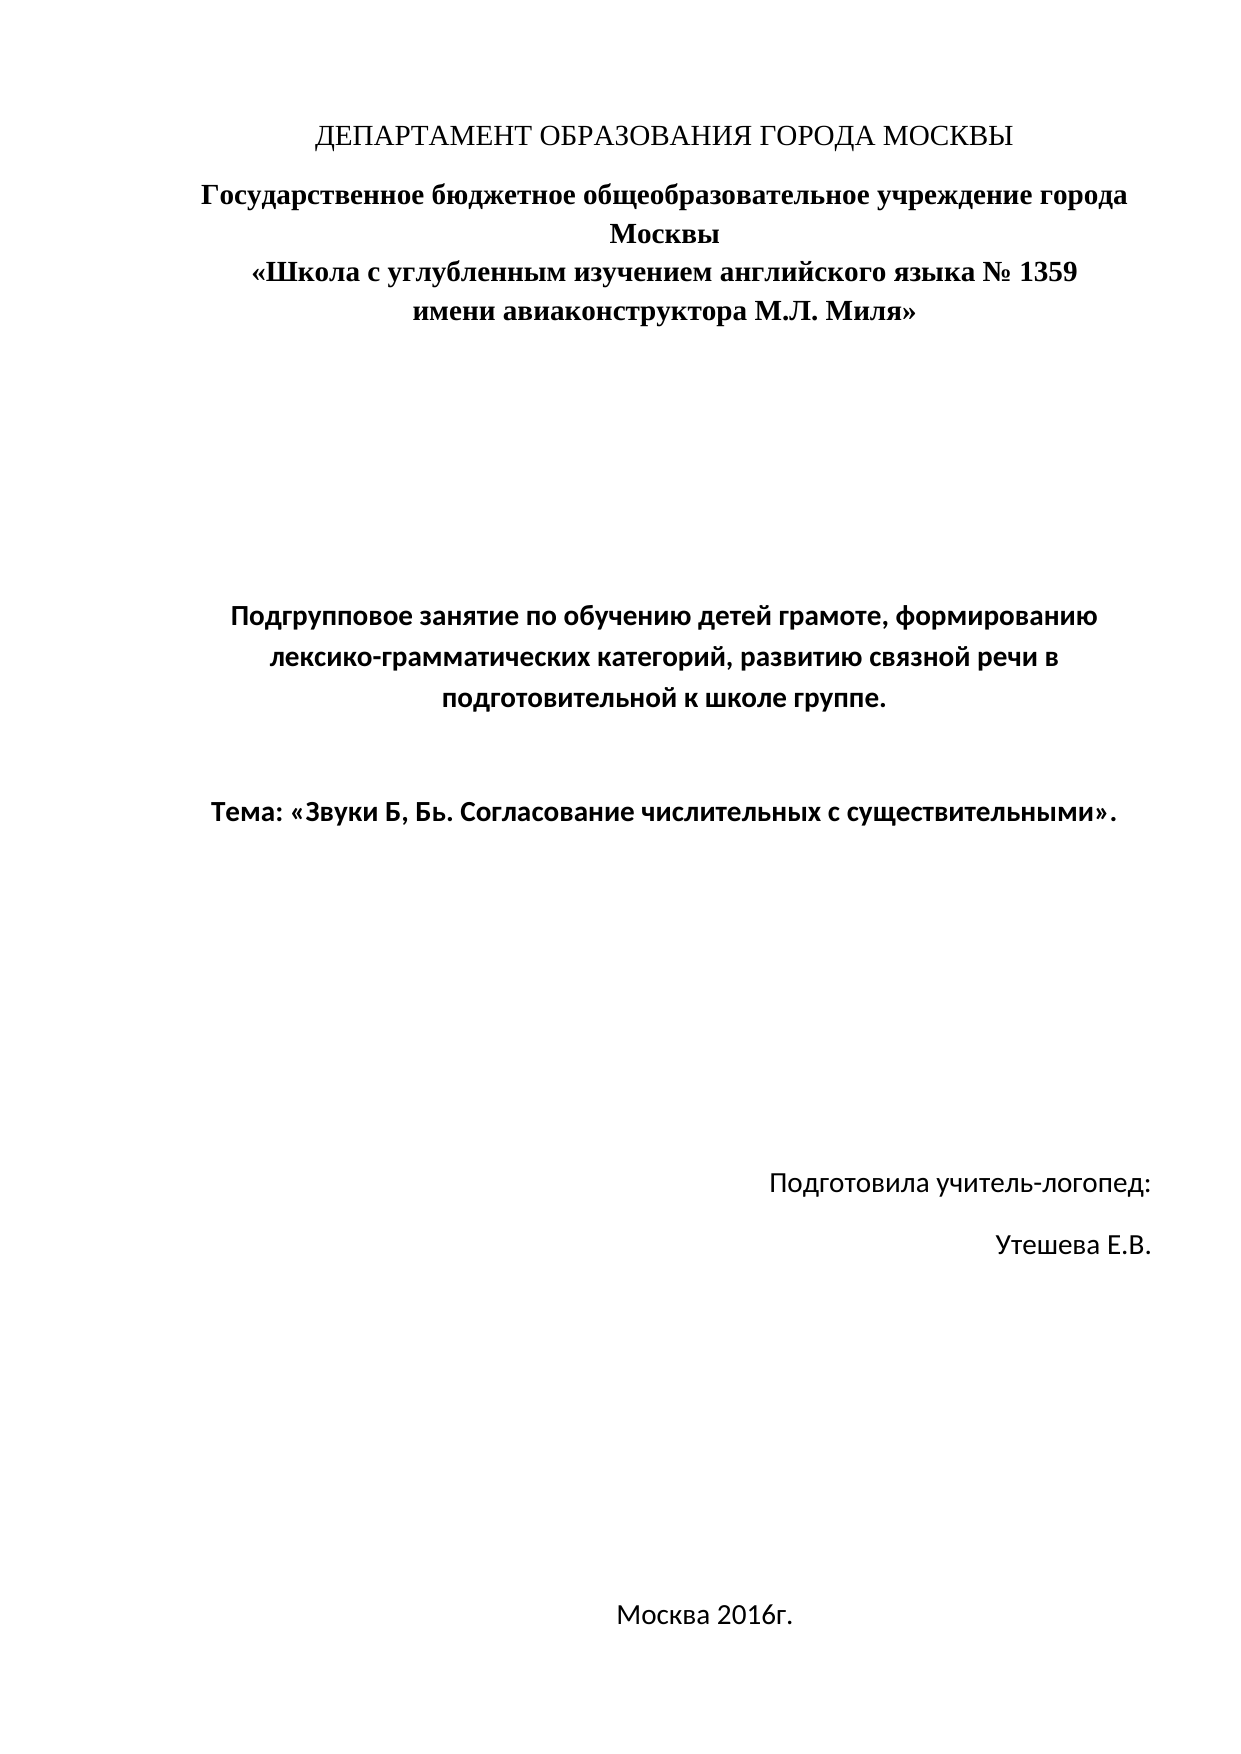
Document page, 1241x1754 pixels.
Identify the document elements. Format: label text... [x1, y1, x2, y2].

text Подгрупповое занятие по обучению детей грамоте, формированию лексико-грамматических категорий, развитию связной речи в подготовительной к школе группе. [177, 597, 1152, 714]
text ДЕПАРТАМЕНТ ОБРАЗОВАНИЯ ГОРОДА МОСКВЫ [177, 118, 1152, 152]
text «Школа с углубленным изучением английского языка № 1359 [177, 254, 1152, 288]
text Государственное бюджетное общеобразовательное учреждение города Москвы [177, 177, 1152, 249]
text Москва 2016г. [177, 1596, 1152, 1632]
text Тема: «Звуки Б, Бь. Согласование числительных с существительными». [177, 793, 1152, 829]
text Подготовила учитель-логопед: [177, 1164, 1152, 1200]
text имени авиаконструктора М.Л. Миля» [177, 293, 1152, 327]
text Утешева Е.В. [177, 1226, 1152, 1261]
